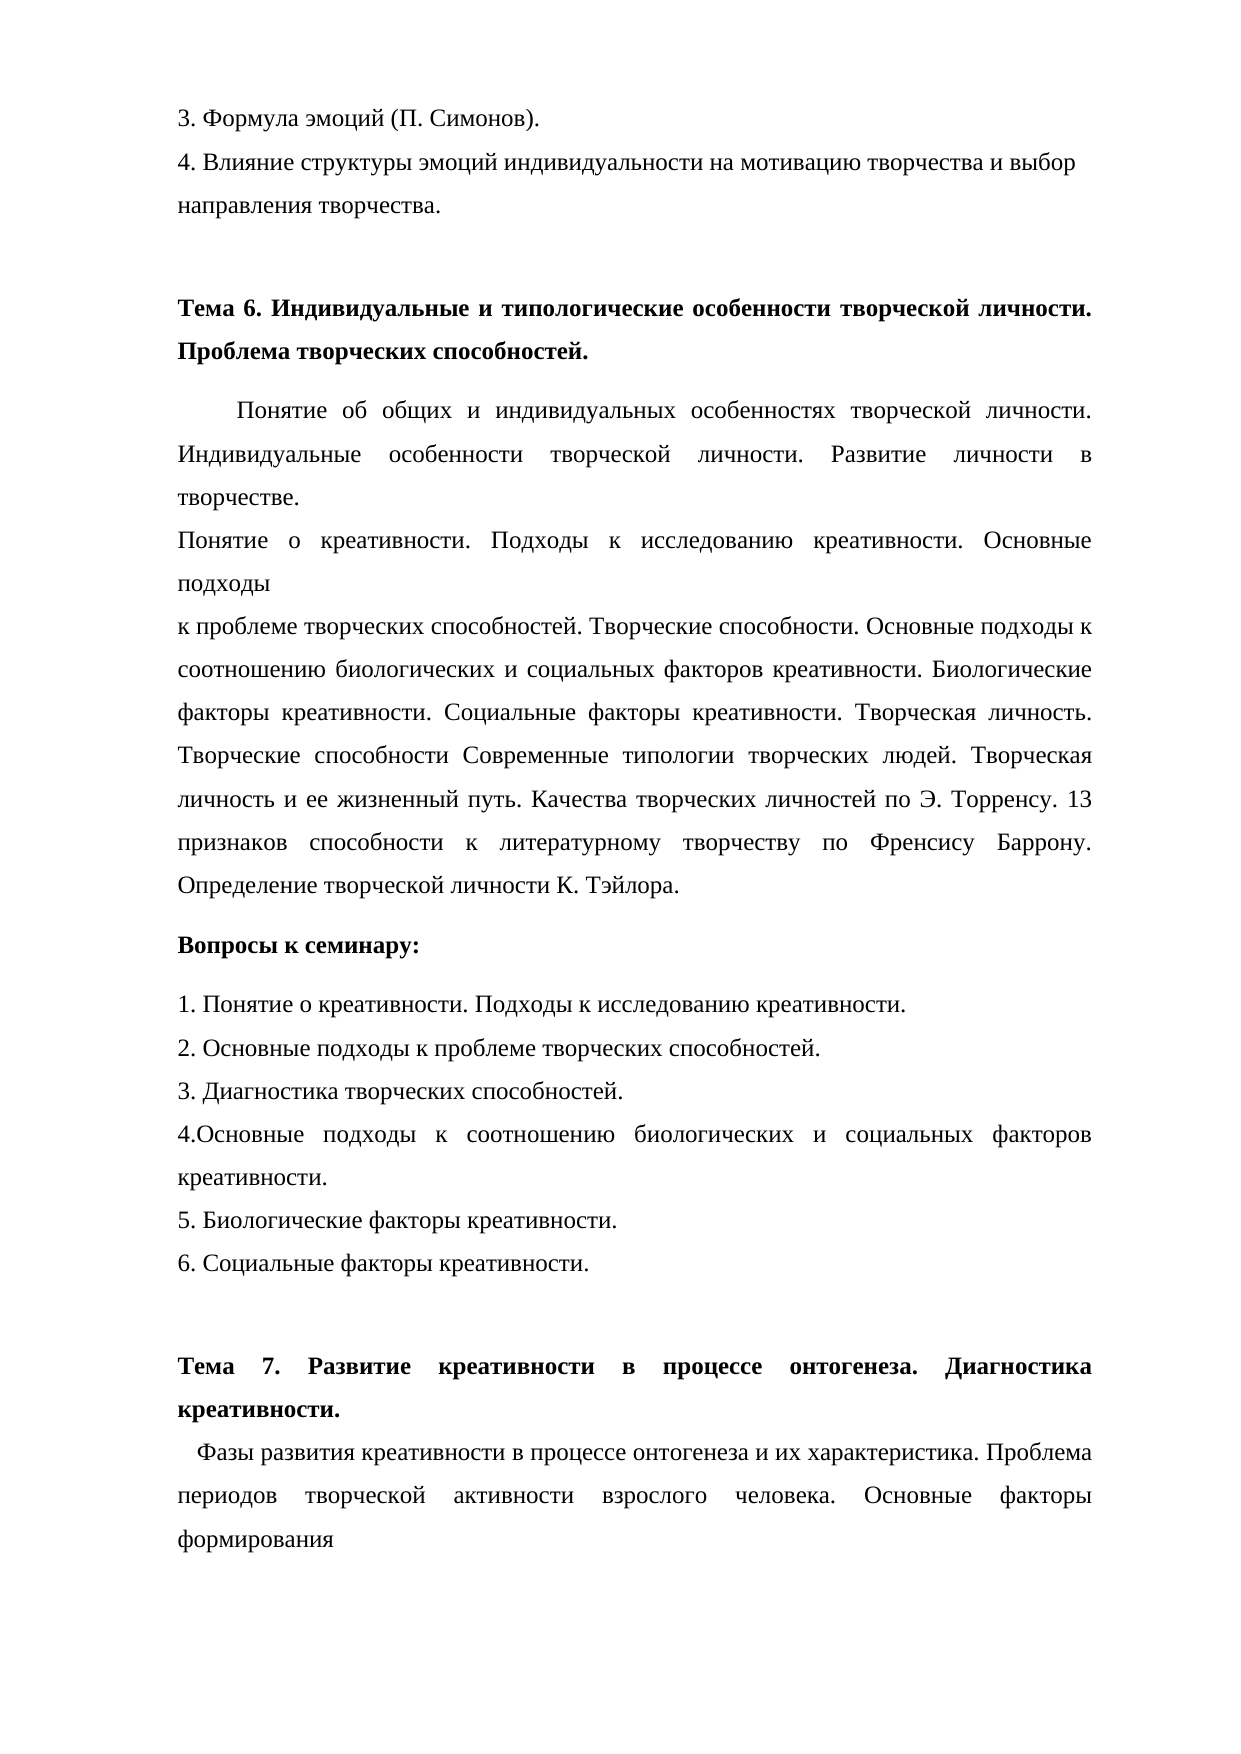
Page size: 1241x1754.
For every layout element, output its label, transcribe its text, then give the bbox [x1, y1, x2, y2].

text Понятие об общих и индивидуальных особенностях творческой личности. Индивидуальные особенности творческой личности. Развитие личности в творчестве. Понятие о креативности. Подходы к исследованию креативности. Основные подходы к проблеме творческих способностей. Творческие способности. Основные подходы к соотношению биологических и социальных факторов креативности. Биологические факторы креативности. Социальные факторы креативности. Творческая личность. Творческие способности Современные типологии творческих людей. Творческая личность и ее жизненный путь. Качества творческих личностей по Э. Торренсу. 13 признаков способности к литературному творчеству по Френсису Баррону. Определение творческой личности К. Тэйлора. [177, 396, 1093, 899]
text 1. Понятие о креативности. Подходы к исследованию креативности. [177, 989, 1093, 1018]
text направления творчества. [177, 190, 1093, 218]
text 4. Влияние структуры эмоций индивидуальности на мотивацию творчества и выбор [177, 147, 1093, 175]
text 3. Диагностика творческих способностей. [177, 1076, 1093, 1104]
text Тема 6. Индивидуальные и типологические особенности творческой личности. Проблема творческих способностей. [177, 293, 1093, 364]
text 4.Основные подходы к соотношению биологических и социальных факторов креативности. [177, 1119, 1093, 1191]
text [177, 1351, 1093, 1552]
text 6. Социальные факторы креативности. [177, 1248, 1093, 1277]
text 3. Формула эмоций (П. Симонов). [177, 103, 1093, 132]
text 5. Биологические факторы креативности. [177, 1205, 1093, 1234]
text Вопросы к семинару: [177, 930, 1093, 958]
text 2. Основные подходы к проблеме творческих способностей. [177, 1033, 1093, 1061]
